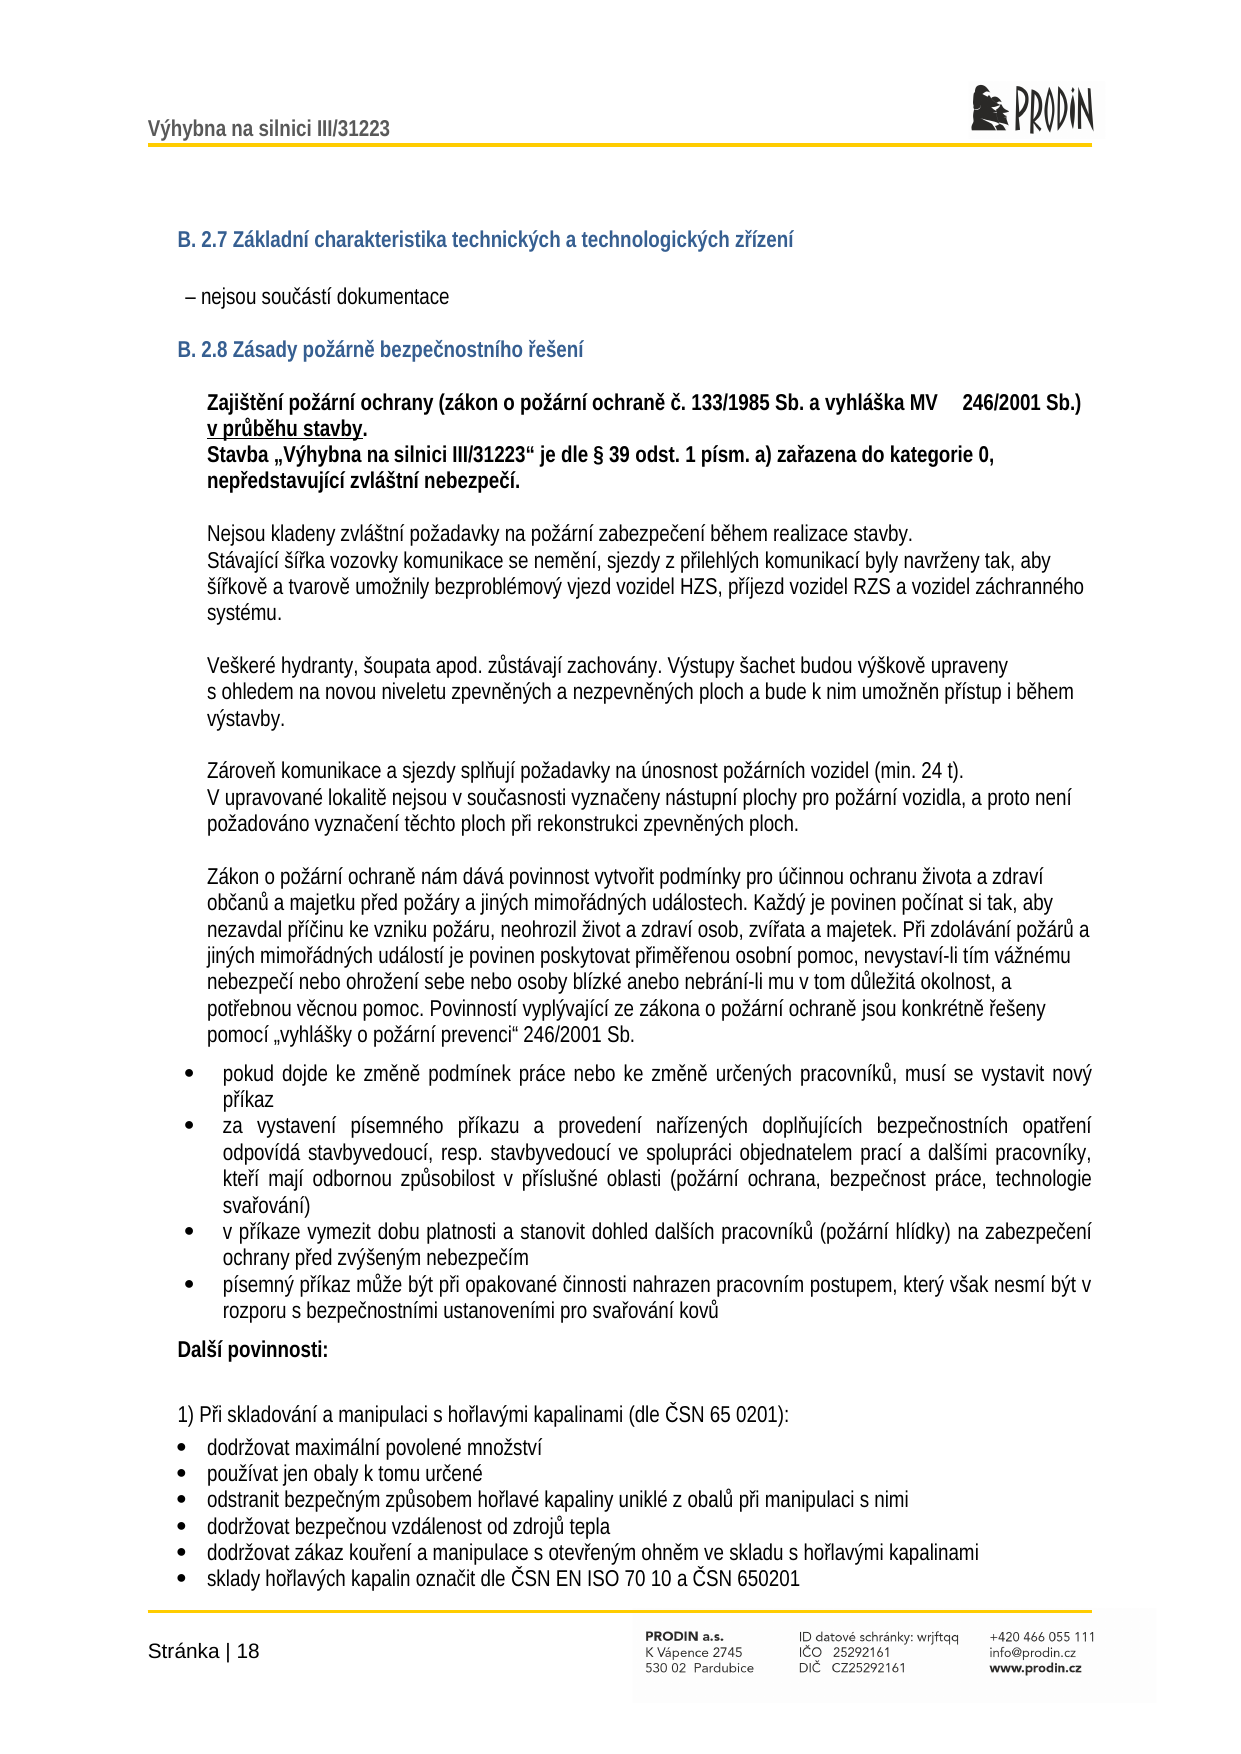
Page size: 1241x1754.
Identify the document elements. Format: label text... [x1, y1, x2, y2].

list dodržovat zákaz kouření a manipulace s otevřeným ohněm ve skladu s hořlavými kapalinami [177, 1539, 1092, 1565]
text Zajištění požární ochrany (zákon o požární ochraně č. 133/1985 Sb. a vyhláška MV 246/2001 Sb.) v průběhu stavby. [207, 388, 1092, 441]
text Stávající šířka vozovky komunikace se nemění, sjezdy z přilehlých komunikací byly navrženy tak, aby šířkově a tvarově umožnily bezproblémový vjezd vozidel HZS, příjezd vozidel RZS a vozidel záchranného systému. [207, 547, 1092, 626]
text B. 2.7 Základní charakteristika technických a technologických zřízení [177, 226, 1092, 252]
list písemný příkaz může být při opakované činnosti nahrazen pracovním postupem, který však nesmí být v rozporu s bezpečnostními ustanoveními pro svařování kovů [185, 1271, 1092, 1323]
picture [632, 1608, 1157, 1703]
text 1) Při skladování a manipulaci s hořlavými kapalinami (dle ČSN 65 0201): [177, 1401, 1092, 1427]
list v příkaze vymezit dobu platnosti a stanovit dohled dalších pracovníků (požární hlídky) na zabezpečení ochrany před zvýšeným nebezpečím [185, 1218, 1092, 1271]
list za vystavení písemného příkazu a provedení nařízených doplňujících bezpečnostních opatření odpovídá stavbyvedoucí, resp. stavbyvedoucí ve spolupráci objednatelem prací a dalšími pracovníky, kteří mají odbornou způsobilost v příslušné oblasti (požární ochrana, bezpečnost práce, technologie svařování) [185, 1112, 1092, 1218]
list sklady hořlavých kapalin označit dle ČSN EN ISO 70 10 a ČSN 650201 [177, 1565, 1092, 1592]
text Veškeré hydranty, šoupata apod. zůstávají zachovány. Výstupy šachet budou výškově upraveny s ohledem na novou niveletu zpevněných a nezpevněných ploch a bude k nim umožněn přístup i během výstavby. [207, 652, 1092, 731]
text Zákon o požární ochraně nám dává povinnost vytvořit podmínky pro účinnou ochranu života a zdraví občanů a majetku před požáry a jiných mimořádných událostech. Každý je povinen počínat si tak, aby nezavdal příčinu ke vzniku požáru, neohrozil život a zdraví osob, zvířata a majetek. Při zdolávání požárů a jiných mimořádných událostí je povinen poskytovat přiměřenou osobní pomoc, nevystaví-li tím vážnému nebezpečí nebo ohrožení sebe nebo osoby blízké anebo nebrání-li mu v tom důležitá okolnost, a potřebnou věcnou pomoc. Povinností vyplývající ze zákona o požární ochraně jsou konkrétně řešeny pomocí „vyhlášky o požární prevenci“ 246/2001 Sb. [207, 863, 1092, 1047]
list pokud dojde ke změně podmínek práce nebo ke změně určených pracovníků, musí se vystavit nový příkaz [185, 1060, 1092, 1112]
list dodržovat maximální povolené množství [177, 1434, 1092, 1460]
text Zároveň komunikace a sjezdy splňují požadavky na únosnost požárních vozidel (min. 24 t). [207, 757, 1092, 784]
list dodržovat bezpečnou vzdálenost od zdrojů tepla [177, 1513, 1092, 1539]
text Další povinnosti: [177, 1336, 1092, 1362]
picture [968, 81, 1106, 139]
text Stavba „Výhybna na silnici III/31223“ je dle § 39 odst. 1 písm. a) zařazena do kategorie 0, nepředstavující zvláštní nebezpečí. [207, 441, 1092, 494]
text V upravované lokalitě nejsou v současnosti vyznačeny nástupní plochy pro požární vozidla, a proto není požadováno vyznačení těchto ploch při rekonstrukci zpevněných ploch. [207, 784, 1092, 836]
text B. 2.8 Zásady požárně bezpečnostního řešení [177, 336, 1092, 362]
text – nejsou součástí dokumentace [185, 283, 1092, 309]
text Nejsou kladeny zvláštní požadavky na požární zabezpečení během realizace stavby. [207, 520, 1092, 547]
list používat jen obaly k tomu určené [177, 1460, 1092, 1486]
list odstranit bezpečným způsobem hořlavé kapaliny uniklé z obalů při manipulaci s nimi [177, 1486, 1092, 1513]
